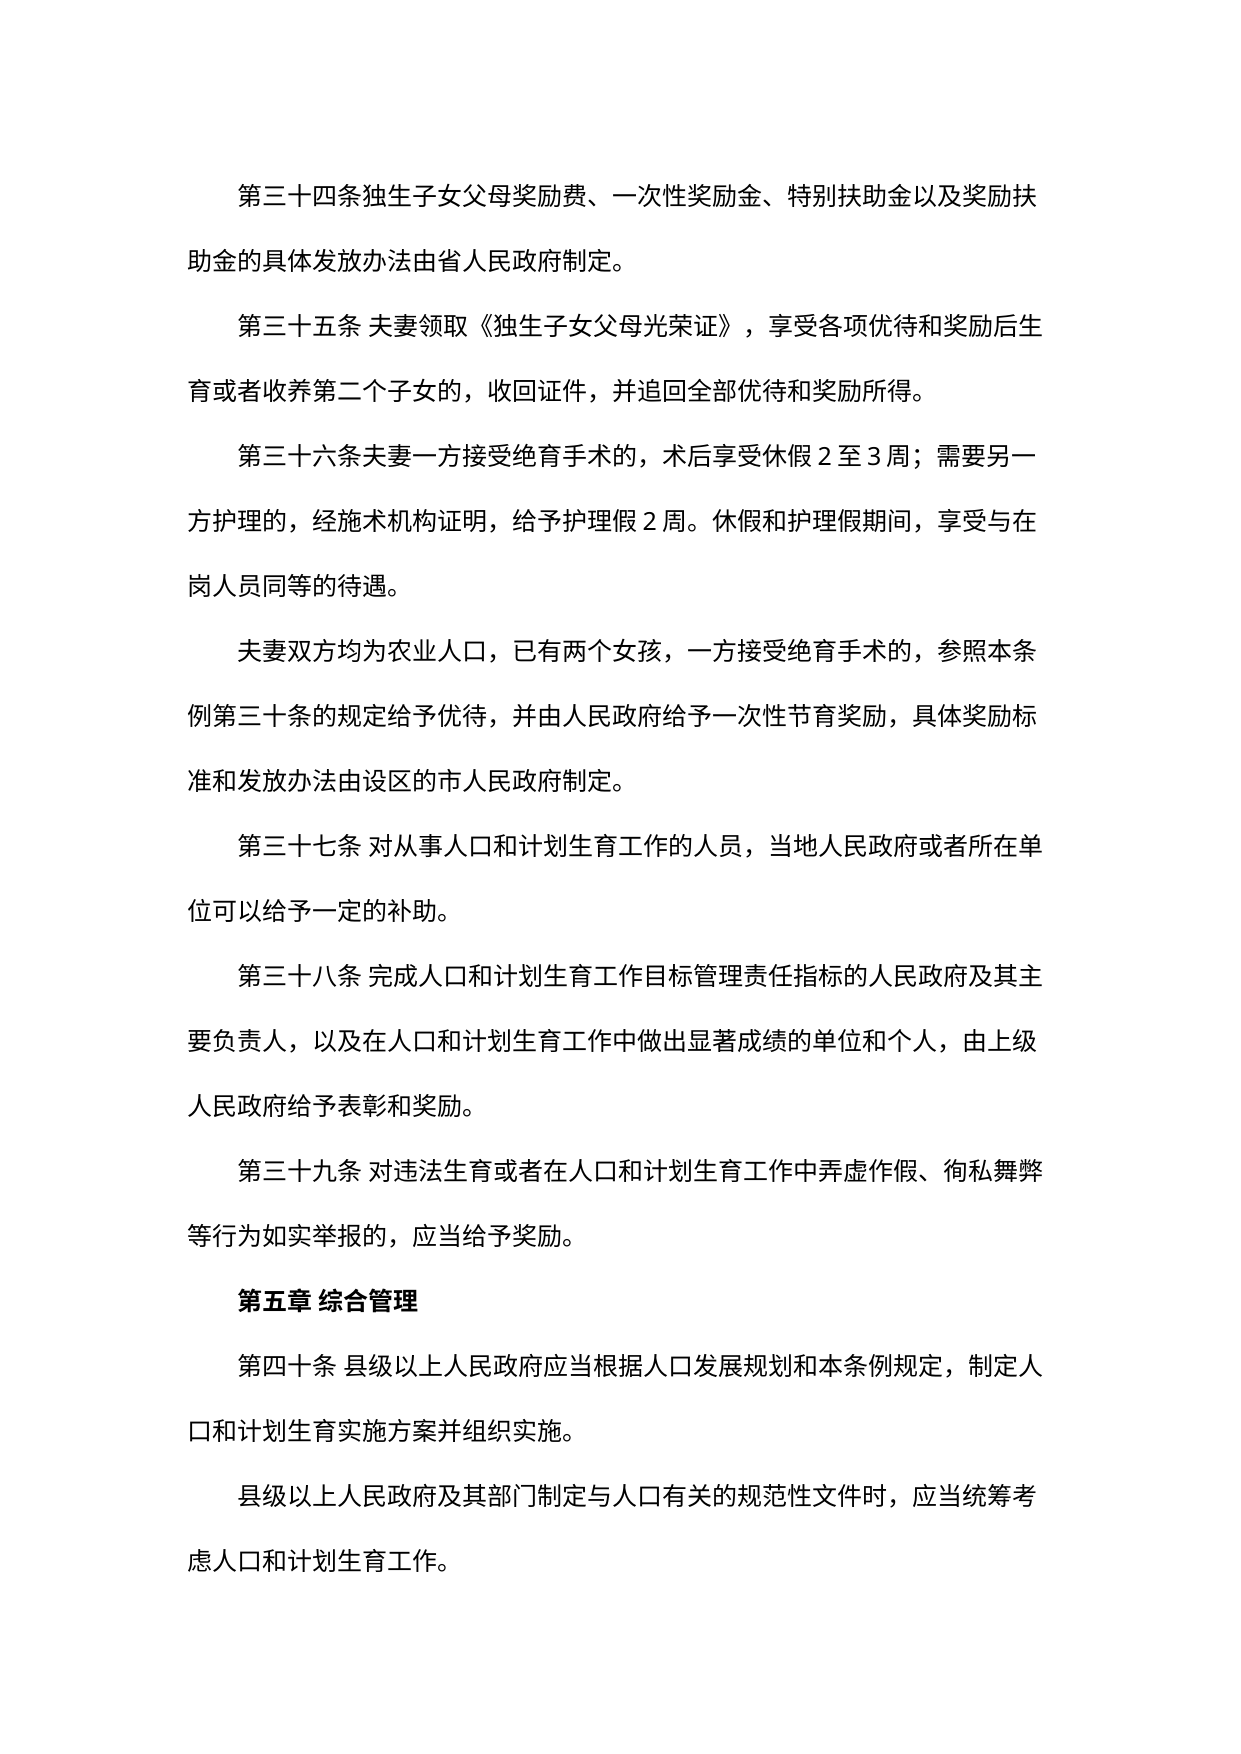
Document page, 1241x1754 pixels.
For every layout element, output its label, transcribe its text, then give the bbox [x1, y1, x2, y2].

text 第三十六条夫妻一方接受绝育手术的，术后享受休假2至3周；需要另一方护理的，经施术机构证明，给予护理假2周。休假和护理假期间，享受与在岗人员同等的待遇。 [187, 422, 1053, 617]
text 第四十条 县级以上人民政府应当根据人口发展规划和本条例规定，制定人口和计划生育实施方案并组织实施。 [187, 1332, 1053, 1462]
text 第五章 综合管理 [187, 1267, 1053, 1332]
text 第三十八条 完成人口和计划生育工作目标管理责任指标的人民政府及其主要负责人，以及在人口和计划生育工作中做出显著成绩的单位和个人，由上级人民政府给予表彰和奖励。 [187, 942, 1053, 1137]
text 第三十五条 夫妻领取《独生子女父母光荣证》，享受各项优待和奖励后生育或者收养第二个子女的，收回证件，并追回全部优待和奖励所得。 [187, 292, 1053, 422]
text 第三十七条 对从事人口和计划生育工作的人员，当地人民政府或者所在单位可以给予一定的补助。 [187, 812, 1053, 942]
text 第三十四条独生子女父母奖励费、一次性奖励金、特别扶助金以及奖励扶助金的具体发放办法由省人民政府制定。 [187, 162, 1053, 292]
text 第三十九条 对违法生育或者在人口和计划生育工作中弄虚作假、徇私舞弊等行为如实举报的，应当给予奖励。 [187, 1137, 1053, 1267]
text 夫妻双方均为农业人口，已有两个女孩，一方接受绝育手术的，参照本条例第三十条的规定给予优待，并由人民政府给予一次性节育奖励，具体奖励标准和发放办法由设区的市人民政府制定。 [187, 617, 1053, 812]
text 县级以上人民政府及其部门制定与人口有关的规范性文件时，应当统筹考虑人口和计划生育工作。 [187, 1462, 1053, 1592]
